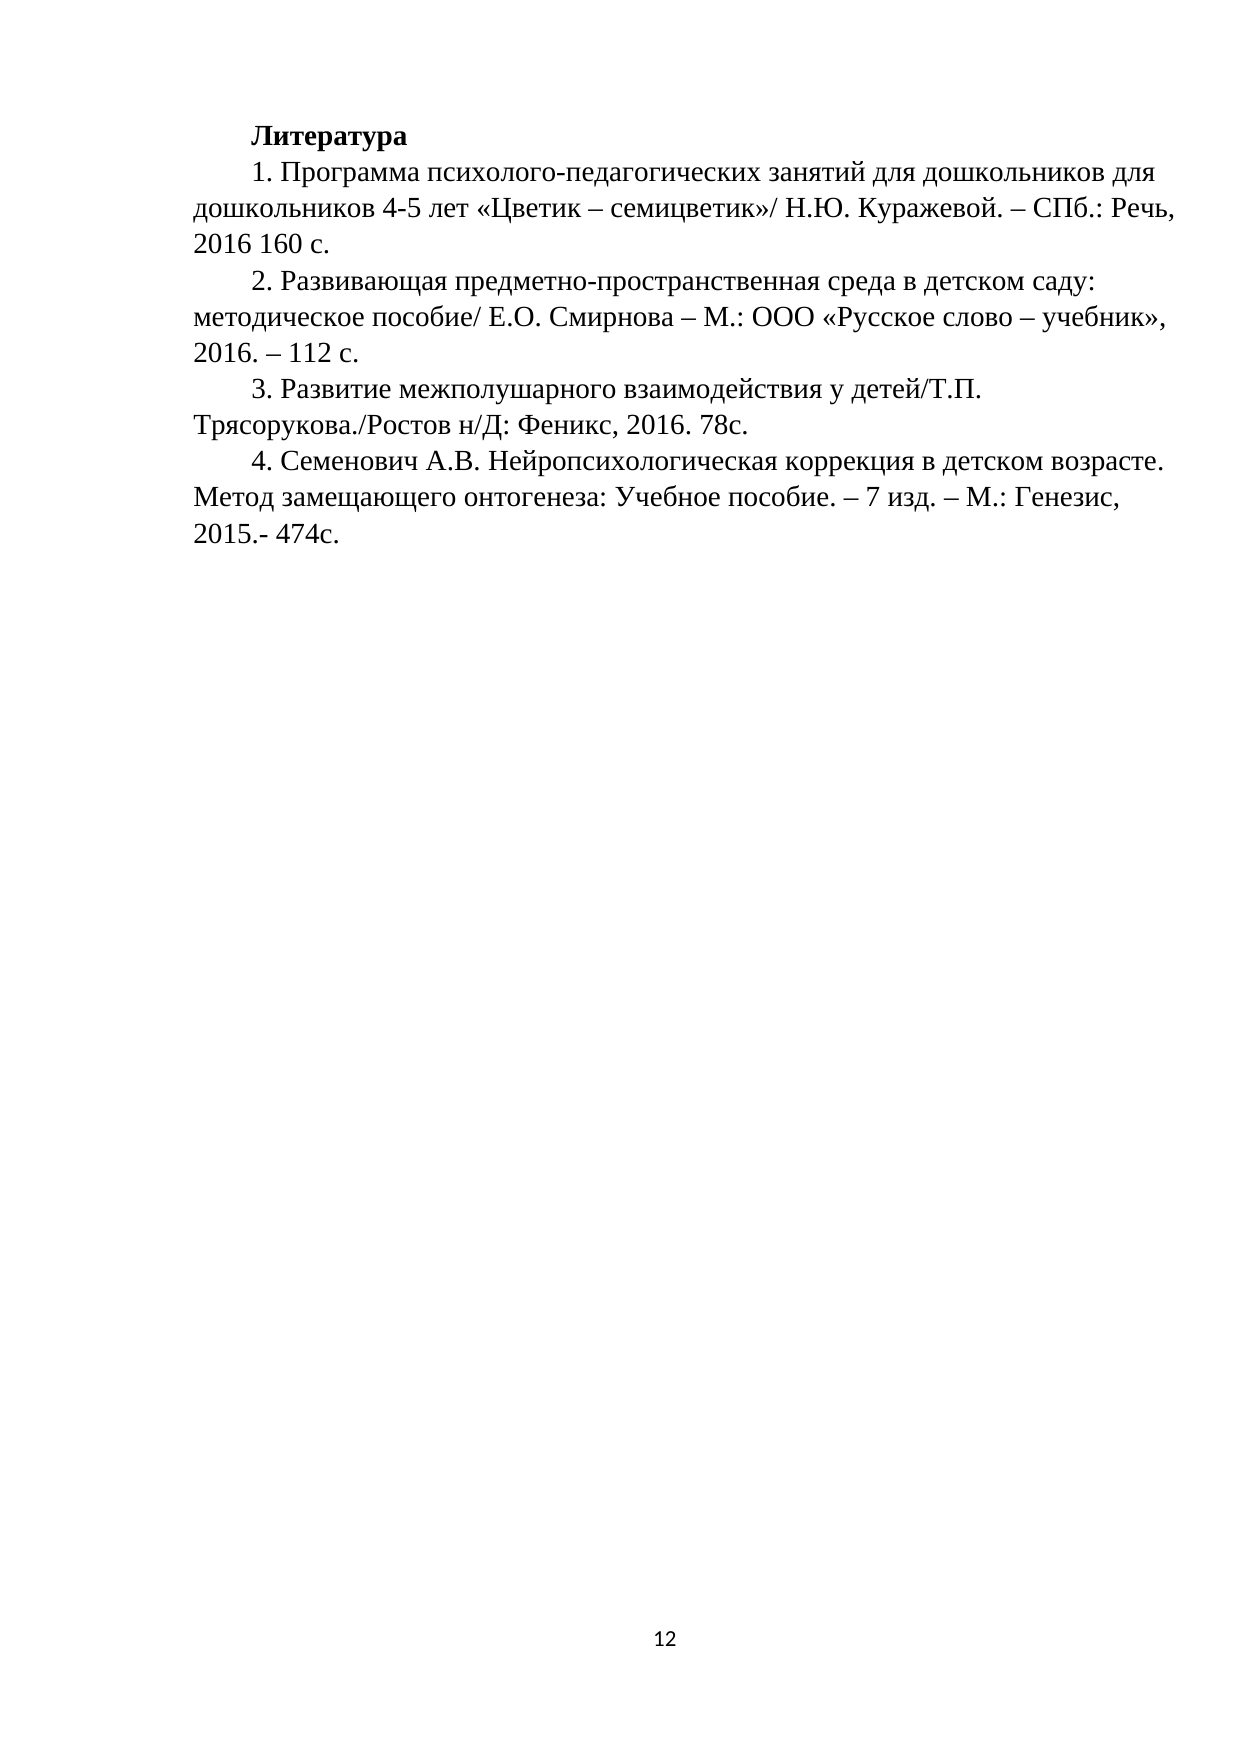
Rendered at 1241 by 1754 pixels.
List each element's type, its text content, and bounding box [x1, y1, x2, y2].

list 2. Развивающая предметно-пространственная среда в детском саду: методическое пособие/ Е.О. Смирнова – М.: ООО «Русское слово – учебник», 2016. – 112 с. [193, 263, 1181, 368]
list 1. Программа психолого-педагогических занятий для дошкольников для дошкольников 4-5 лет «Цветик – семицветик»/ Н.Ю. Куражевой. – СПб.: Речь, 2016 160 с. [193, 154, 1181, 260]
list Литература [193, 118, 1181, 152]
list 4. Семенович А.В. Нейропсихологическая коррекция в детском возрасте. Метод замещающего онтогенеза: Учебное пособие. – 7 изд. – М.: Генезис, 2015.- 474с. [193, 443, 1181, 549]
list 3. Развитие межполушарного взаимодействия у детей/Т.П. Трясорукова./Ростов н/Д: Феникс, 2016. 78с. [193, 371, 1181, 441]
